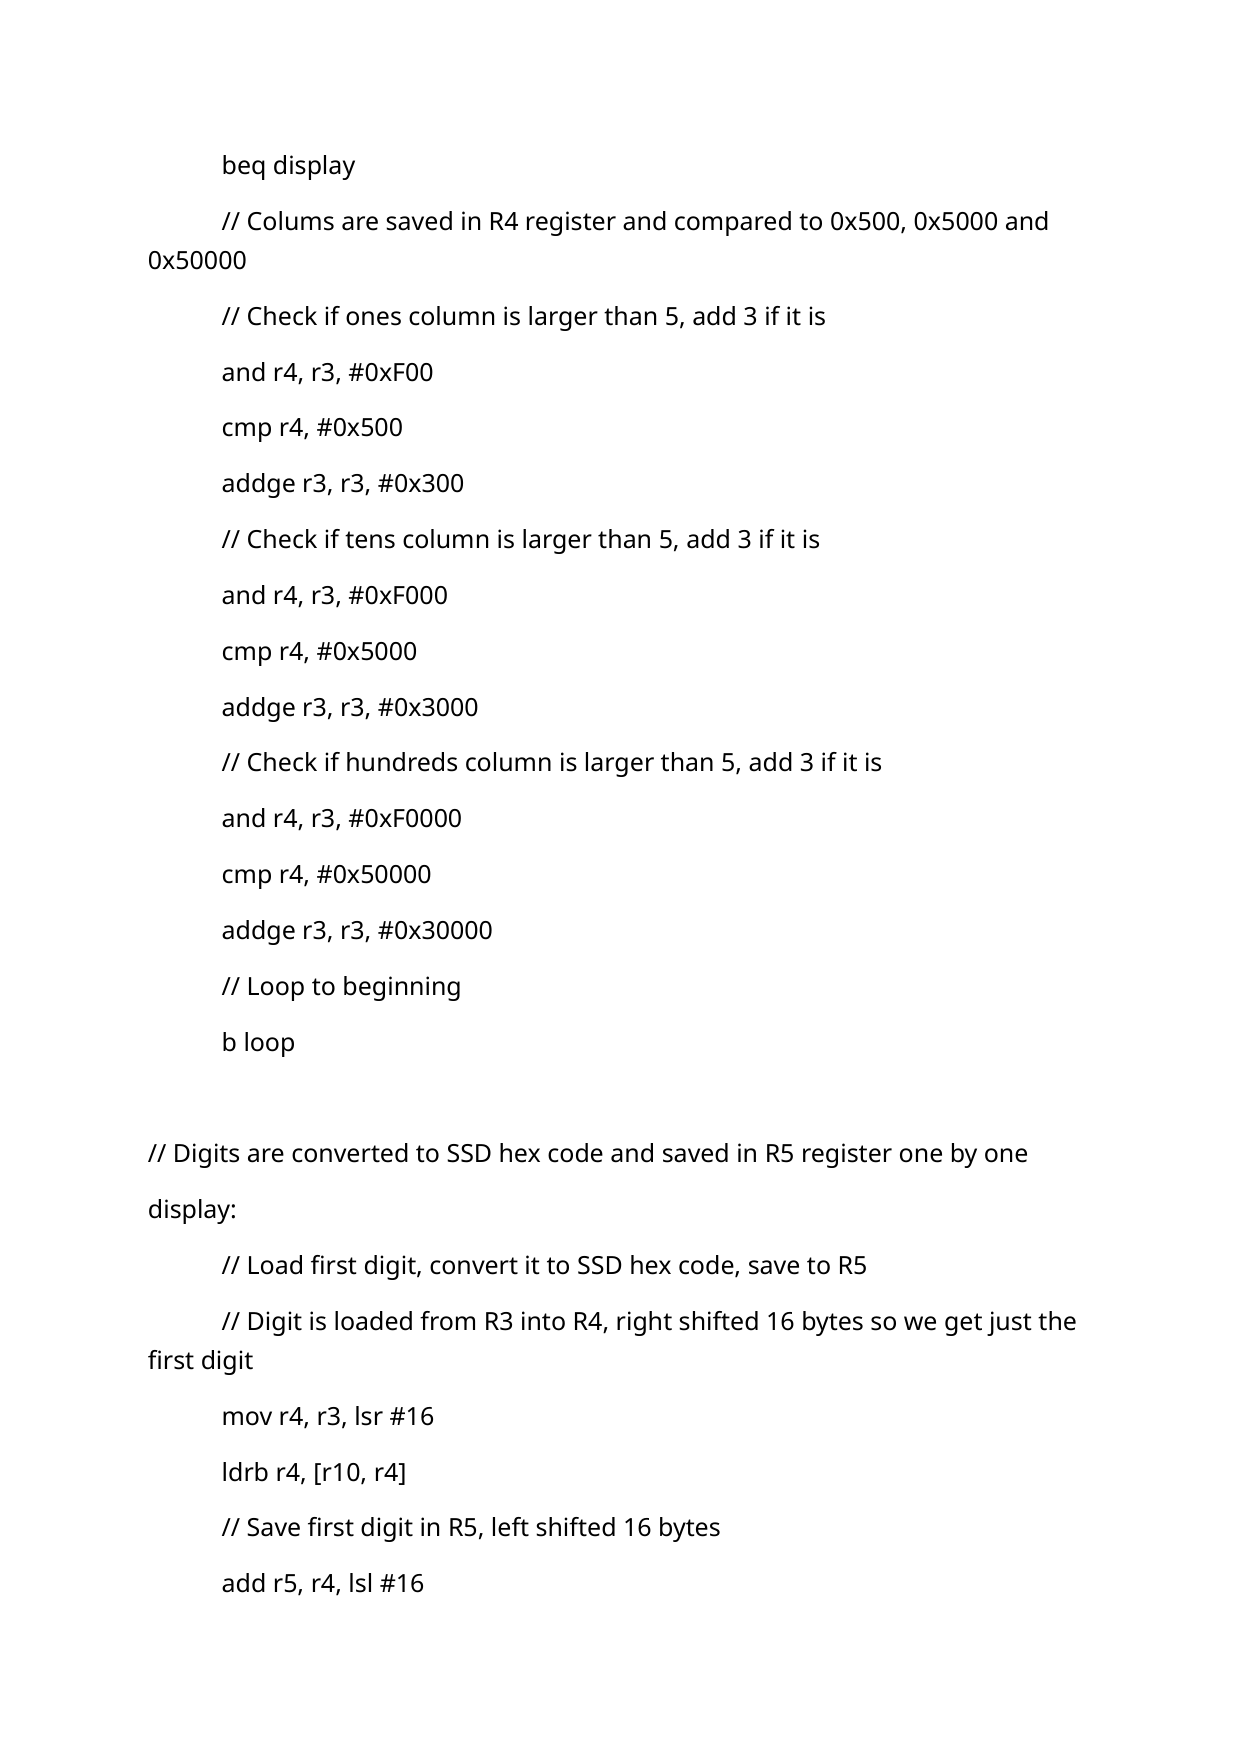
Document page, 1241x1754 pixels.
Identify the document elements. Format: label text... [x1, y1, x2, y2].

text b loop [148, 1024, 1093, 1058]
text display: [148, 1192, 1093, 1226]
text and r4, r3, #0xF00 [148, 354, 1093, 388]
text // Loop to beginning [148, 968, 1093, 1002]
text cmp r4, #0x500 [148, 410, 1093, 444]
text // Save first digit in R5, left shifted 16 bytes [148, 1510, 1093, 1544]
text // Check if tens column is larger than 5, add 3 if it is [148, 522, 1093, 556]
text and r4, r3, #0xF0000 [148, 801, 1093, 835]
text add r5, r4, lsl #16 [148, 1566, 1093, 1600]
text cmp r4, #0x50000 [148, 857, 1093, 891]
text // Check if ones column is larger than 5, add 3 if it is [148, 298, 1093, 332]
text and r4, r3, #0xF000 [148, 578, 1093, 612]
text beq display [148, 148, 1093, 182]
text addge r3, r3, #0x30000 [148, 913, 1093, 947]
text ldrb r4, [r10, r4] [148, 1454, 1093, 1488]
text mov r4, r3, lsr #16 [148, 1398, 1093, 1432]
text addge r3, r3, #0x3000 [148, 689, 1093, 723]
text // Check if hundreds column is larger than 5, add 3 if it is [148, 745, 1093, 779]
text // Colums are saved in R4 register and compared to 0x500, 0x5000 and 0x50000 [148, 203, 1093, 277]
text // Digits are converted to SSD hex code and saved in R5 register one by one [148, 1136, 1093, 1170]
text addge r3, r3, #0x300 [148, 466, 1093, 500]
text cmp r4, #0x5000 [148, 633, 1093, 667]
text // Load first digit, convert it to SSD hex code, save to R5 [148, 1248, 1093, 1282]
text // Digit is loaded from R3 into R4, right shifted 16 bytes so we get just the first digit [148, 1303, 1093, 1377]
